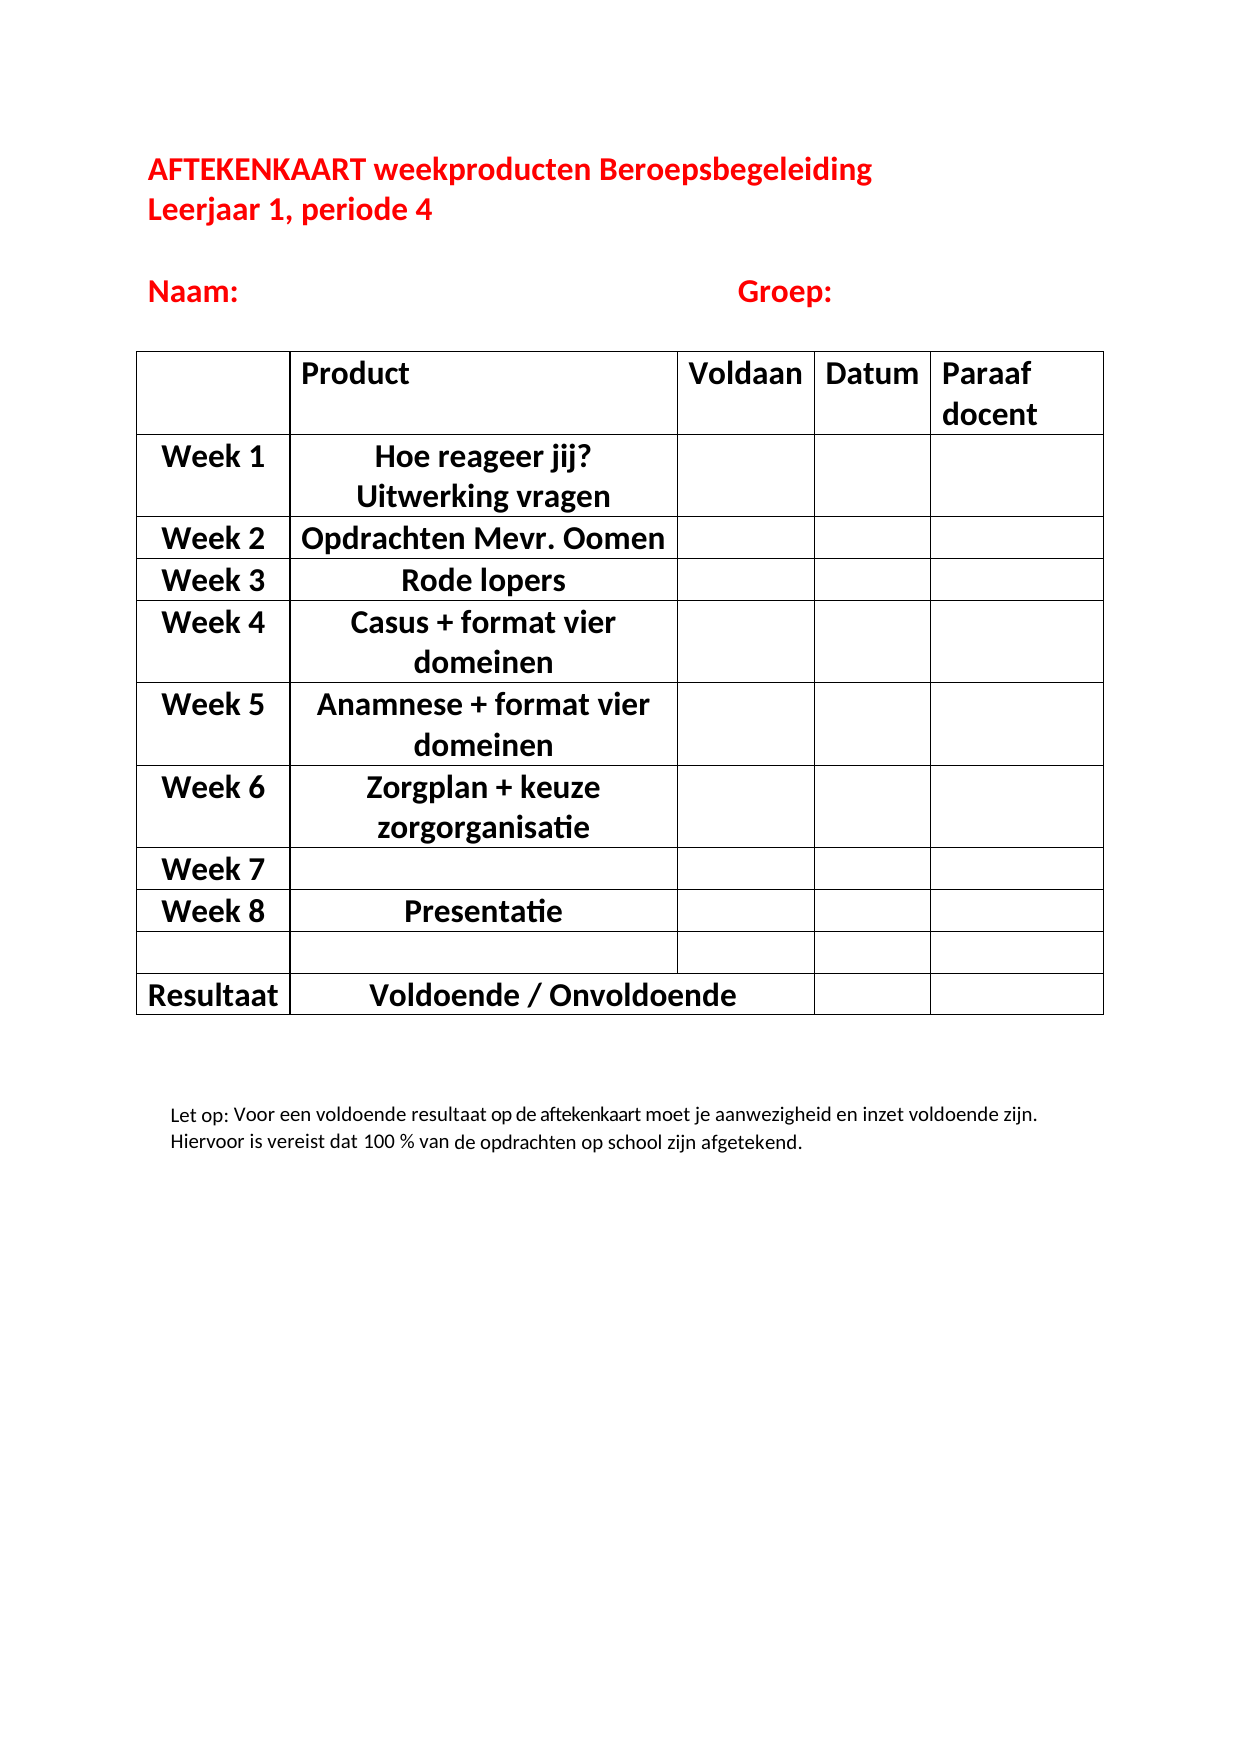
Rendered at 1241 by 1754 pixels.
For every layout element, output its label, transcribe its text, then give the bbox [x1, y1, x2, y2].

table_cell [678, 766, 814, 847]
table_cell [678, 601, 814, 682]
table_header Voldaan [678, 352, 814, 434]
table_cell Week 4 [137, 601, 289, 682]
table_cell [931, 974, 1103, 1014]
table_cell Resultaat [137, 974, 289, 1014]
table_cell Week 3 [137, 559, 289, 600]
table_header Paraaf docent [931, 352, 1103, 434]
table_cell Week 8 [137, 890, 289, 931]
table_cell [291, 932, 677, 973]
table_cell Zorgplan + keuze zorgorganisatie [291, 766, 677, 847]
text Naam: Groep: [148, 270, 1093, 311]
table_cell [931, 559, 1103, 600]
table_cell [815, 766, 930, 847]
table_cell Opdrachten Mevr. Oomen [291, 517, 677, 558]
table_cell [678, 559, 814, 600]
table_cell [678, 683, 814, 765]
table_cell [931, 932, 1103, 973]
table_header Datum [815, 352, 930, 434]
table_cell [931, 601, 1103, 682]
table_cell [291, 848, 677, 889]
table_cell [678, 932, 814, 973]
table_cell Hoe reageer jij? Uitwerking vragen [291, 435, 677, 516]
table_cell [815, 601, 930, 682]
table_cell Week 5 [137, 683, 289, 765]
table_cell Voldoende / Onvoldoende [291, 974, 814, 1014]
table_cell [815, 559, 930, 600]
table_cell [815, 435, 930, 516]
table_cell Rode lopers [291, 559, 677, 600]
table_cell [815, 683, 930, 765]
table_cell [815, 517, 930, 558]
table_cell Presentatie [291, 890, 677, 931]
table_cell Week 7 [137, 848, 289, 889]
table_cell Week 2 [137, 517, 289, 558]
table_cell [931, 766, 1103, 847]
table_cell [815, 974, 930, 1014]
table_cell [678, 848, 814, 889]
text Let op: Voor een voldoende resultaat op de aftekenkaart moet je aanwezigheid en inzet voldoende zijn. Hiervoor is vereist dat 100 % van de opdrachten op school zijn afgetekend. [170, 1101, 1095, 1155]
table_header Product [291, 352, 677, 434]
table_cell [931, 890, 1103, 931]
table_cell [931, 848, 1103, 889]
table_cell [931, 683, 1103, 765]
table_cell Week 1 [137, 435, 289, 516]
table_cell [815, 848, 930, 889]
table_cell [678, 890, 814, 931]
table_cell [931, 435, 1103, 516]
table_cell [678, 435, 814, 516]
table_cell [931, 517, 1103, 558]
text Leerjaar 1, periode 4 [148, 188, 1093, 229]
table_cell Casus + format vier domeinen [291, 601, 677, 682]
table_cell [815, 932, 930, 973]
text AFTEKENKAART weekproducten Beroepsbegeleiding [148, 148, 1093, 188]
table_cell [137, 932, 289, 973]
table_cell Week 6 [137, 766, 289, 847]
table_cell [815, 890, 930, 931]
table_cell [678, 517, 814, 558]
table_header [137, 352, 289, 434]
table_cell Anamnese + format vier domeinen [291, 683, 677, 765]
